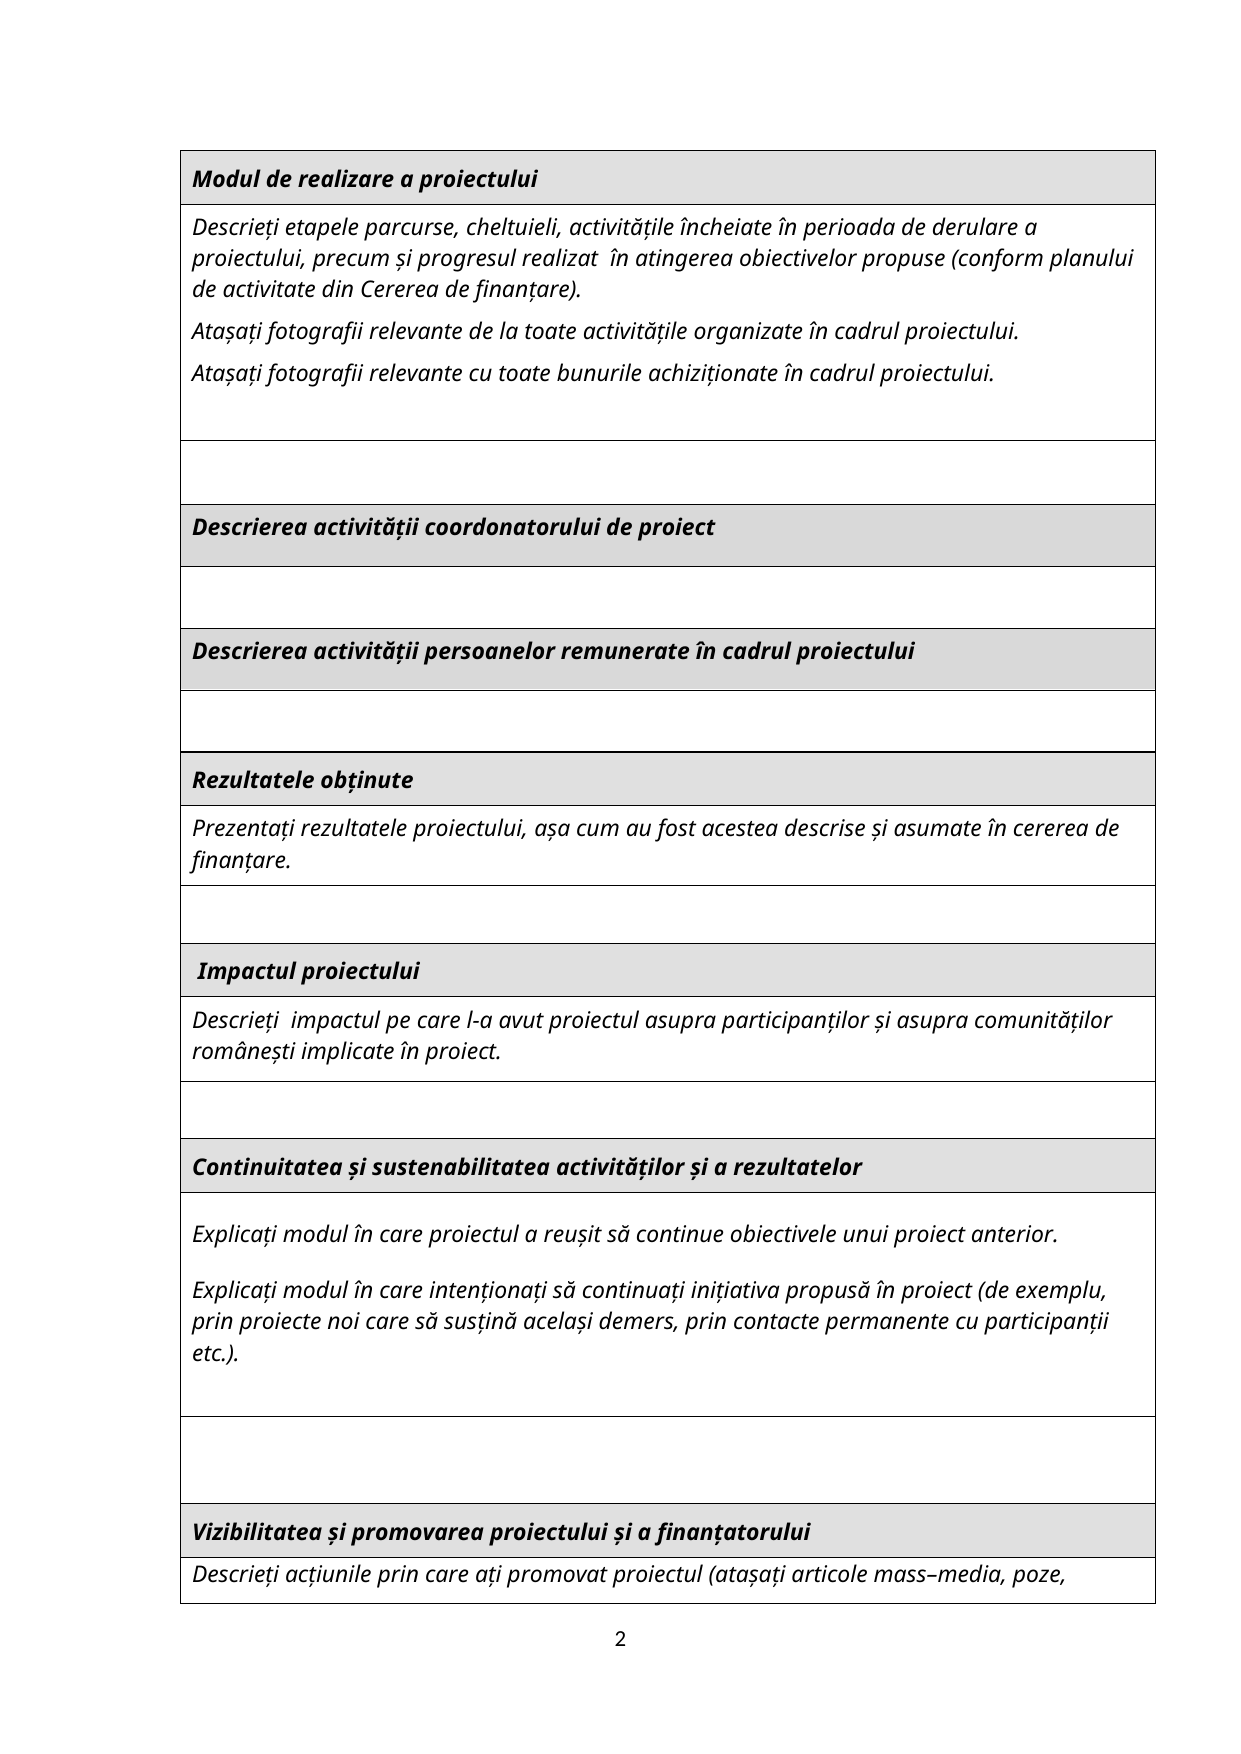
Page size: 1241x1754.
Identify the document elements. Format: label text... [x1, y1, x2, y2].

table_cell [181, 567, 1155, 627]
table_cell Continuitatea și sustenabilitatea activităților și a rezultatelor [181, 1139, 1155, 1192]
table_cell [181, 691, 1155, 751]
table_cell Descrierea activității coordonatorului de proiect [181, 505, 1155, 566]
table_cell Descrieţi etapele parcurse, cheltuieli, activităţile încheiate în perioada de derulare a proiectului, precum şi progresul realizat în atingerea obiectivelor propuse (conform planului de activitate din Cererea de finanţare). Atașați fotografii relevante de la toate activitățile organizate în cadrul proiectului. Atașați fotografii relevante cu toate bunurile achiziționate în cadrul proiectului. [181, 205, 1155, 440]
table_cell [181, 1417, 1155, 1503]
table_cell Explicați modul în care proiectul a reușit să continue obiectivele unui proiect anterior. Explicați modul în care intenţionaţi să continuaţi iniţiativa propusă în proiect (de exemplu, prin proiecte noi care să susţină acelaşi demers, prin contacte permanente cu participanții etc.). [181, 1193, 1155, 1416]
table_cell Vizibilitatea și promovarea proiectului şi a finanţatorului [181, 1504, 1155, 1557]
table_cell Rezultatele obţinute [181, 753, 1155, 805]
table_header Modul de realizare a proiectului [181, 151, 1155, 204]
table_cell [181, 441, 1155, 503]
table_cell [181, 1558, 1155, 1603]
table_cell [181, 886, 1155, 943]
table_cell [181, 1082, 1155, 1138]
table_cell Prezentaţi rezultatele proiectului, așa cum au fost acestea descrise și asumate în cererea de finanțare. [181, 806, 1155, 885]
table_cell Impactul proiectului [181, 944, 1155, 996]
table_cell Descrieți impactul pe care l-a avut proiectul asupra participanţilor şi asupra comunităţilor româneşti implicate în proiect. [181, 997, 1155, 1081]
table_cell Descrierea activității persoanelor remunerate în cadrul proiectului [181, 629, 1155, 689]
